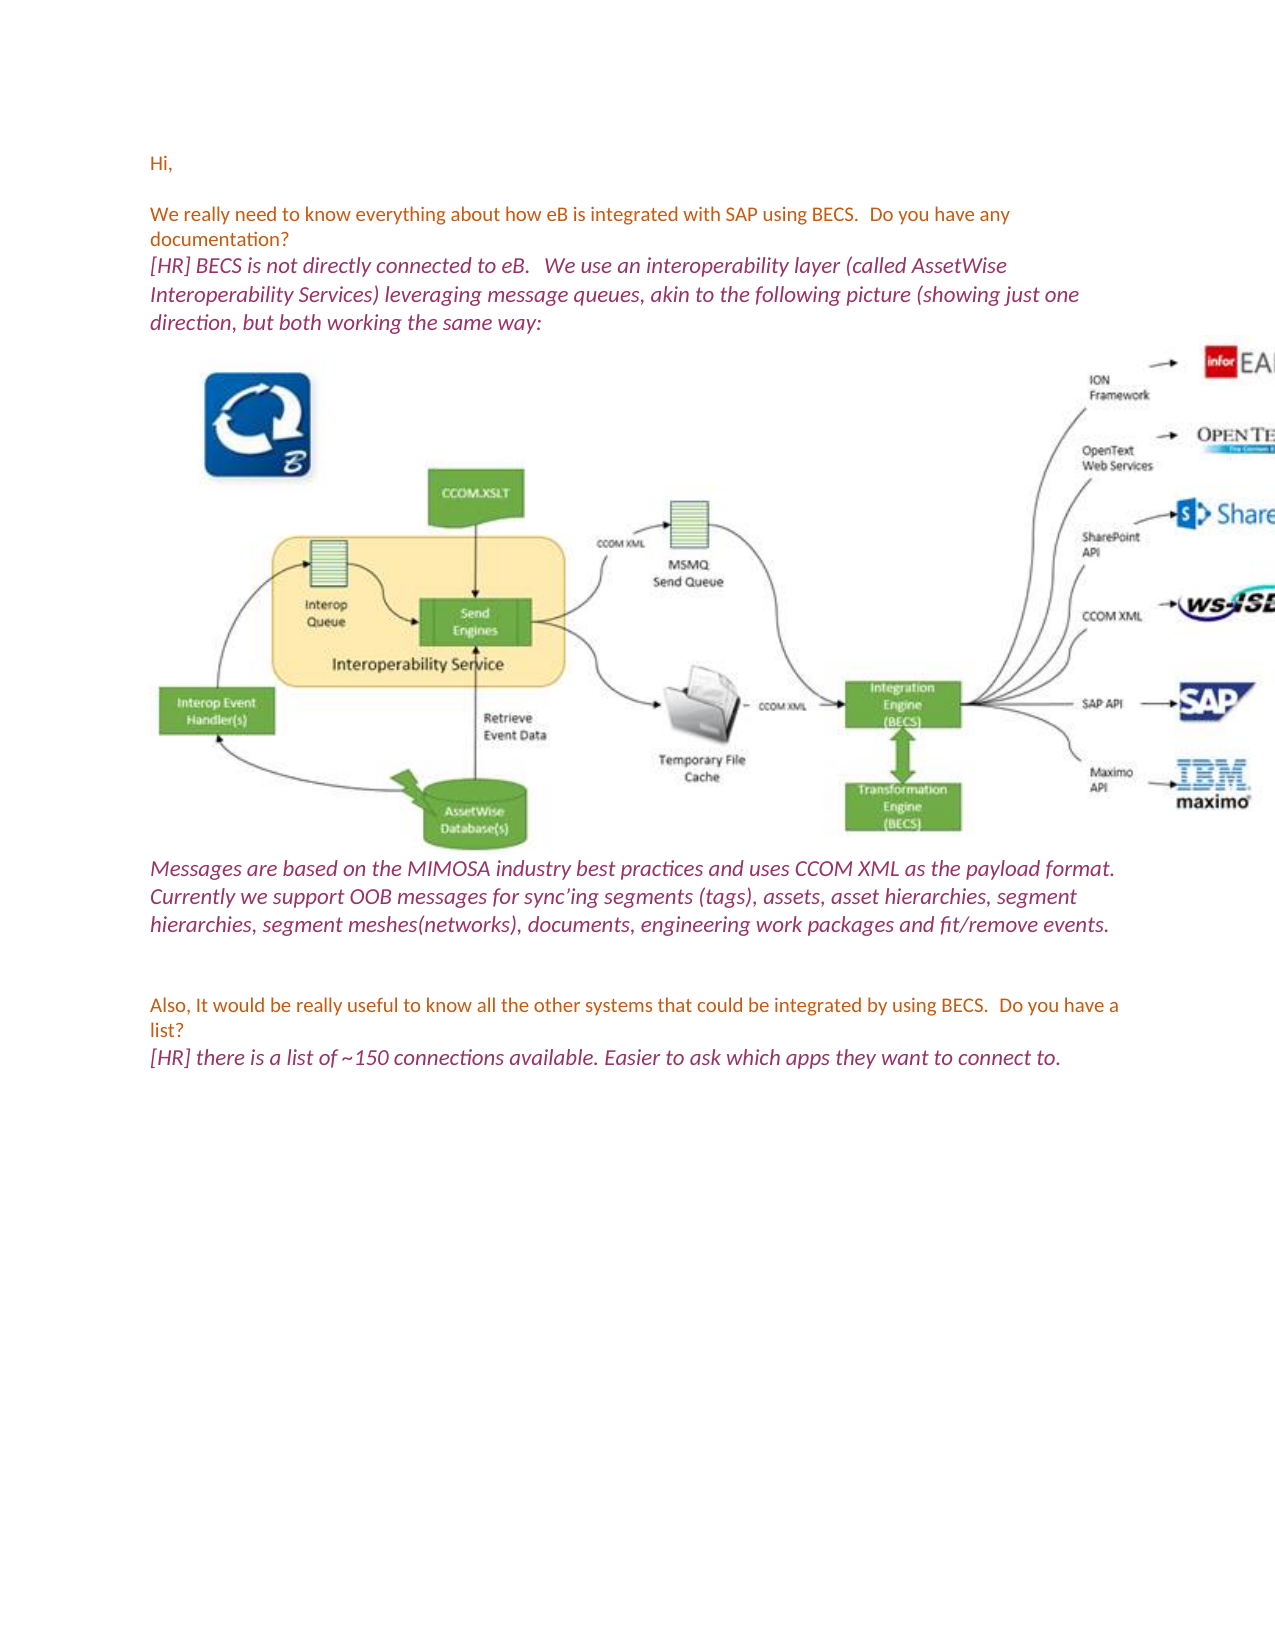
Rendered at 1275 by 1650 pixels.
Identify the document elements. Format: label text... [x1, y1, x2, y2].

text We really need to know everything about how eB is integrated with SAP using BECS. Do you have any documentation? [150, 201, 1125, 252]
text Also, It would be really useful to know all the other systems that could be integrated by using BECS. Do you have a list? [150, 992, 1125, 1043]
picture [150, 335, 1275, 855]
text Messages are based on the MIMOSA industry best practices and uses CCOM XML as the payload format. Currently we support OOB messages for sync’ing segments (tags), assets, asset hierarchies, segment hierarchies, segment meshes(networks), documents, engineering work packages and fit/remove events. [150, 855, 1125, 938]
text Hi, [150, 150, 1125, 175]
text [HR] there is a list of ~150 connections available. Easier to ask which apps they want to connect to. [150, 1043, 1125, 1071]
text [HR] BECS is not directly connected to eB. We use an interoperability layer (called AssetWise Interoperability Services) leveraging message queues, akin to the following picture (showing just one direction, but both working the same way: [150, 252, 1125, 335]
